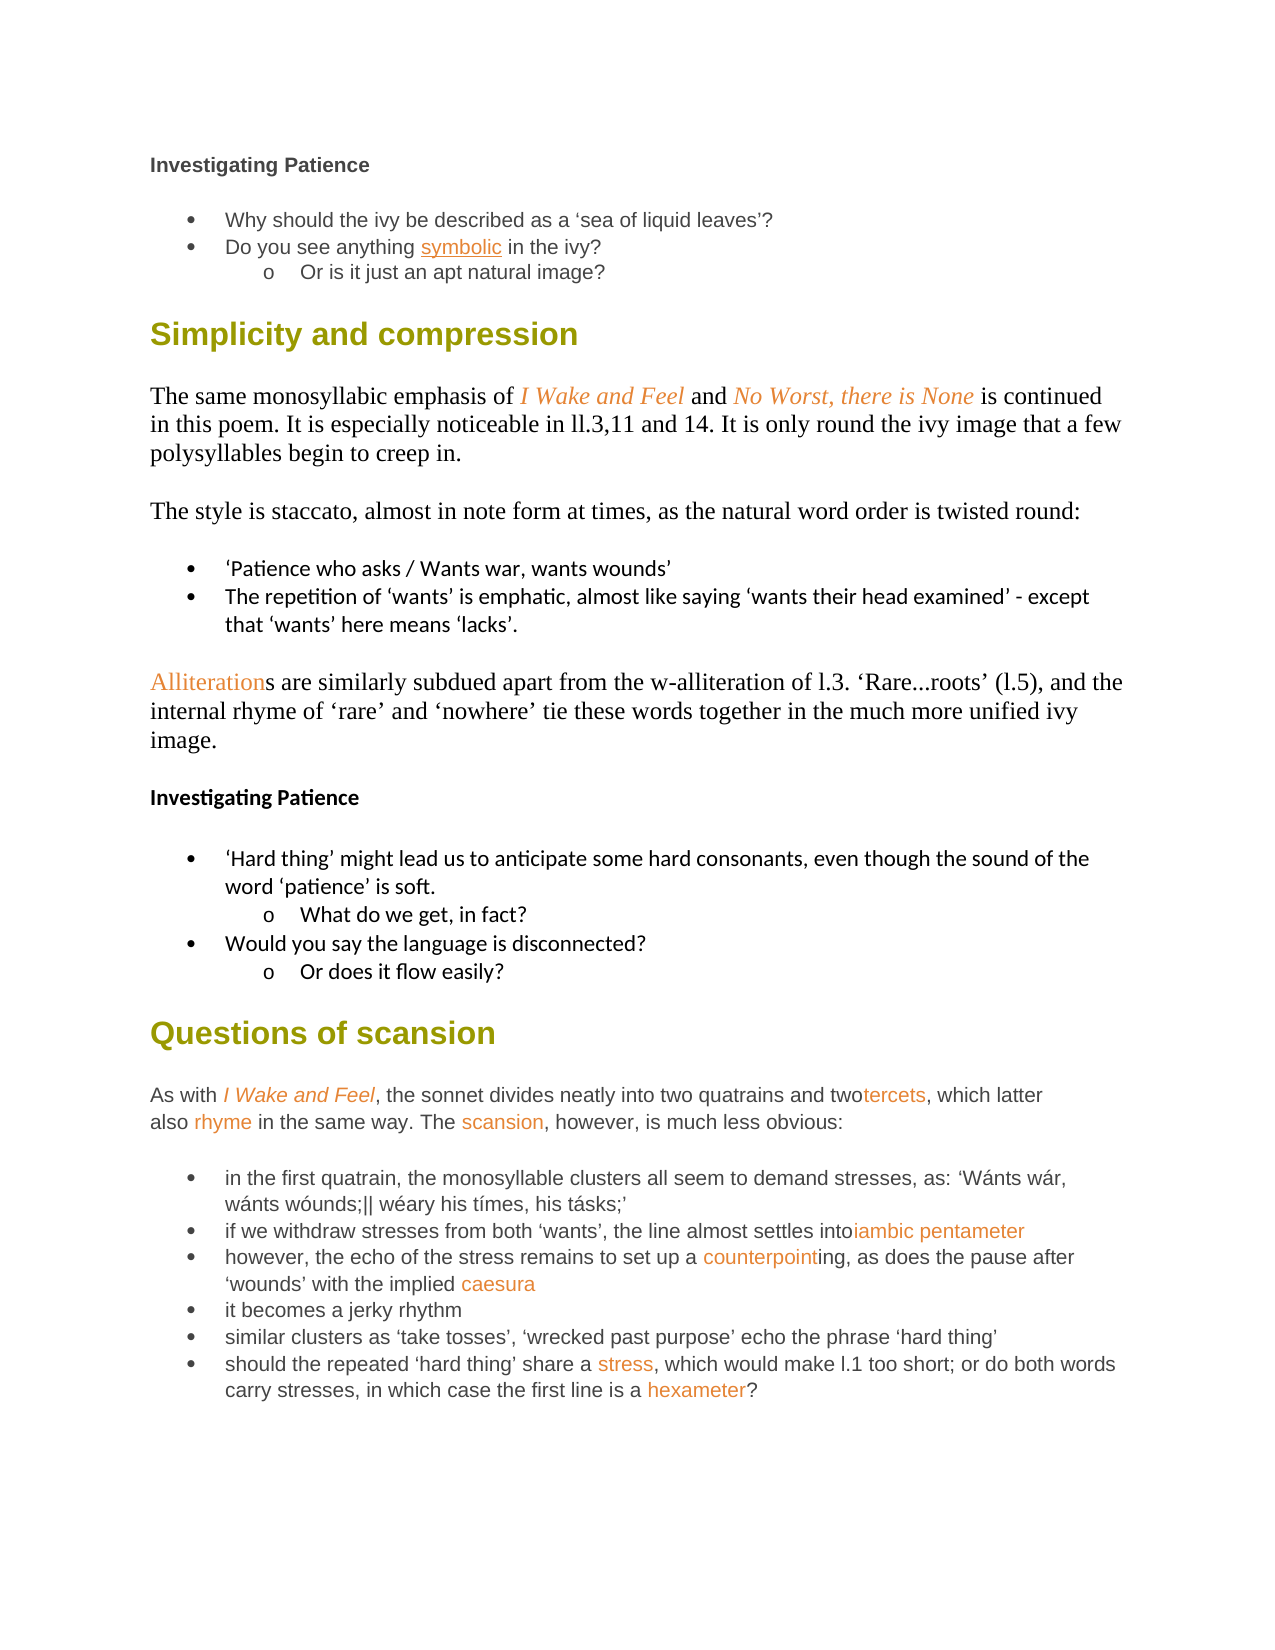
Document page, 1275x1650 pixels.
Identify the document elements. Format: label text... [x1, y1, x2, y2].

list Do you see anything symbolic in the ivy? [187, 232, 1125, 259]
list should the repeated ‘hard thing’ share a stress, which would make l.1 too short; or do both words carry stresses, in which case the first line is a hexameter? [187, 1349, 1125, 1402]
list The repetition of ‘wants’ is emphatic, almost like saying ‘wants their head examined’ - except that ‘wants’ here means ‘lacks’. [187, 582, 1125, 638]
list What do we get, in fact? [262, 900, 1125, 929]
text The same monosyllabic emphasis of I Wake and Feel and No Worst, there is None is continued in this poem. It is especially noticeable in ll.3,11 and 14. It is only round the ivy image that a few polysyllables begin to creep in. [150, 381, 1125, 467]
list ‘Patience who asks / Wants war, wants wounds’ [187, 554, 1125, 582]
list Or is it just an apt natural image? [262, 259, 1125, 285]
list however, the echo of the stress remains to set up a counterpointing, as does the pause after ‘wounds’ with the implied caesura [187, 1243, 1125, 1296]
subtitle Questions of scansion [150, 1014, 1125, 1052]
list similar clusters as ‘take tosses’, ‘wrecked past purpose’ echo the phrase ‘hard thing’ [187, 1322, 1125, 1349]
list if we withdraw stresses from both ‘wants’, the line almost settles intoiambic pentameter [187, 1216, 1125, 1243]
list Why should the ivy be described as a ‘sea of liquid leaves’? [187, 206, 1125, 232]
text The style is staccato, almost in note form at times, as the natural word order is twisted round: [150, 496, 1125, 525]
list ‘Hard thing’ might lead us to anticipate some hard consonants, even though the sound of the word ‘patience’ is soft. [187, 844, 1125, 900]
list it becomes a jerky rhythm [187, 1296, 1125, 1322]
list Would you say the language is disconnected? [187, 929, 1125, 957]
text As with I Wake and Feel, the sonnet divides neatly into two quatrains and twotercets, which latter also rhyme in the same way. The scansion, however, is much less obvious: [150, 1081, 1125, 1134]
text Alliterations are similarly subdued apart from the w-alliteration of l.3. ‘Rare...roots’ (l.5), and the internal rhyme of ‘rare’ and ‘nowhere’ tie these words together in the much more unified ivy image. [150, 667, 1125, 754]
list in the first quatrain, the monosyllable clusters all seem to demand stresses, as: ‘Wánts wár, wánts wóunds;|| wéary his tímes, his tásks;’ [187, 1163, 1125, 1216]
subtitle Simplicity and compression [150, 314, 1125, 352]
text Investigating Patience [150, 150, 1125, 177]
list Or does it flow easily? [262, 957, 1125, 985]
text Investigating Patience [150, 783, 1125, 811]
